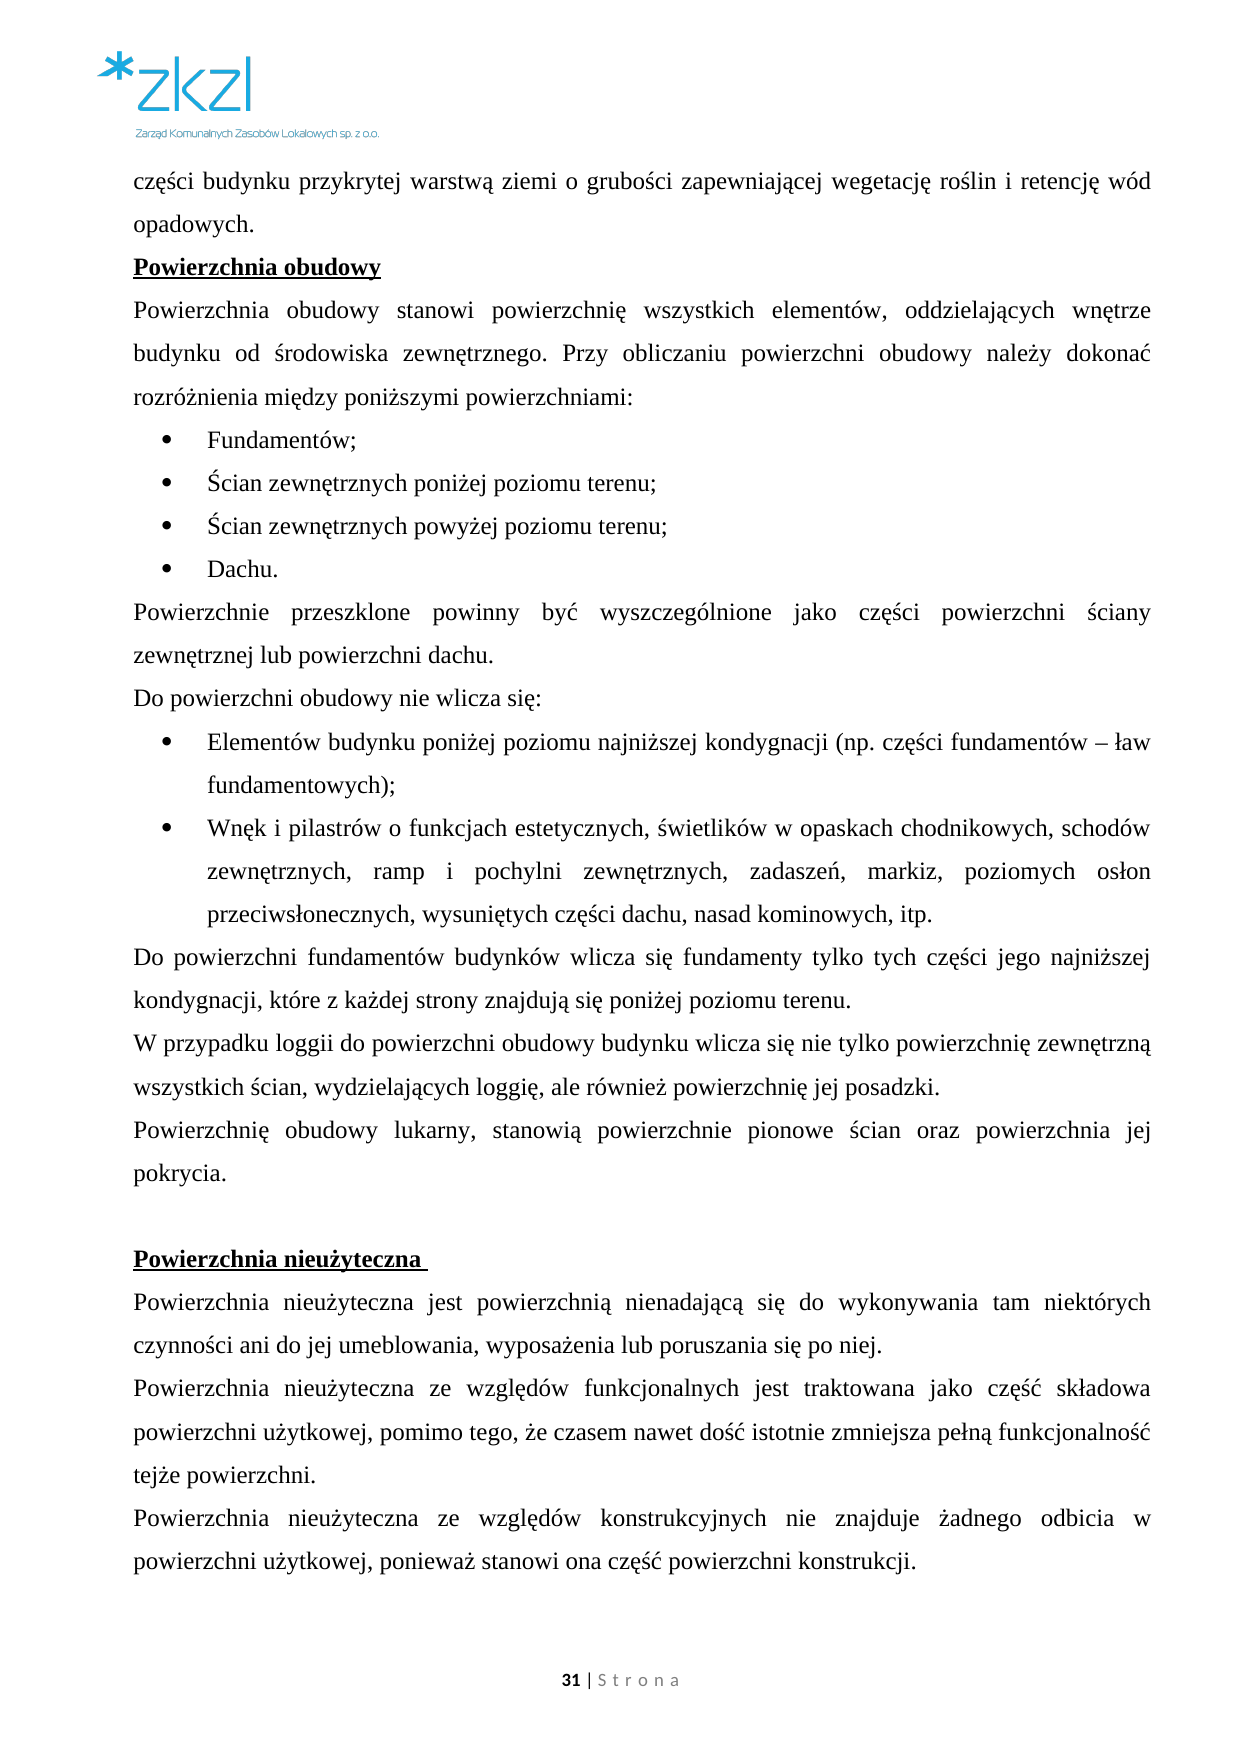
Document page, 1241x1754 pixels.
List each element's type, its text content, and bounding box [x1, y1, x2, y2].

list Wnęk i pilastrów o funkcjach estetycznych, świetlików w opaskach chodnikowych, schodów zewnętrznych, ramp i pochylni zewnętrznych, zadaszeń, markiz, poziomych osłon przeciwsłonecznych, wysuniętych części dachu, nasad kominowych, itp. [162, 813, 1152, 928]
text Powierzchnie przeszklone powinny być wyszczególnione jako części powierzchni ściany zewnętrznej lub powierzchni dachu. [133, 597, 1152, 669]
text Powierzchnia obudowy [133, 252, 1152, 281]
list Elementów budynku poniżej poziomu najniższej kondygnacji (np. części fundamentów – ław fundamentowych); [162, 727, 1152, 798]
text Do powierzchni obudowy nie wlicza się: [133, 683, 1152, 712]
text Do powierzchni fundamentów budynków wlicza się fundamenty tylko tych części jego najniższej kondygnacji, które z każdej strony znajdują się poniżej poziomu terenu. [133, 942, 1152, 1014]
text Powierzchnia nieużyteczna ze względów konstrukcyjnych nie znajduje żadnego odbicia w powierzchni użytkowej, ponieważ stanowi ona część powierzchni konstrukcji. [133, 1503, 1152, 1575]
list Ścian zewnętrznych poniżej poziomu terenu; [162, 468, 1152, 497]
text W przypadku loggii do powierzchni obudowy budynku wlicza się nie tylko powierzchnię zewnętrzną wszystkich ścian, wydzielających loggię, ale również powierzchnię jej posadzki. [133, 1028, 1152, 1100]
text Powierzchnię obudowy lukarny, stanowią powierzchnie pionowe ścian oraz powierzchnia jej pokrycia. [133, 1115, 1152, 1187]
list Dachu. [162, 554, 1152, 583]
list Ścian zewnętrznych powyżej poziomu terenu; [162, 511, 1152, 540]
list Fundamentów; [162, 425, 1152, 453]
text Powierzchnia nieużyteczna jest powierzchnią nienadającą się do wykonywania tam niektórych czynności ani do jej umeblowania, wyposażenia lub poruszania się po niej. [133, 1287, 1152, 1359]
text Powierzchnia nieużyteczna [133, 1244, 1152, 1273]
text Powierzchnia obudowy stanowi powierzchnię wszystkich elementów, oddzielających wnętrze budynku od środowiska zewnętrznego. Przy obliczaniu powierzchni obudowy należy dokonać rozróżnienia między poniższymi powierzchniami: [133, 295, 1152, 410]
text Powierzchnia nieużyteczna ze względów funkcjonalnych jest traktowana jako część składowa powierzchni użytkowej, pomimo tego, że czasem nawet dość istotnie zmniejsza pełną funkcjonalność tejże powierzchni. [133, 1373, 1152, 1488]
picture [88, 29, 387, 166]
